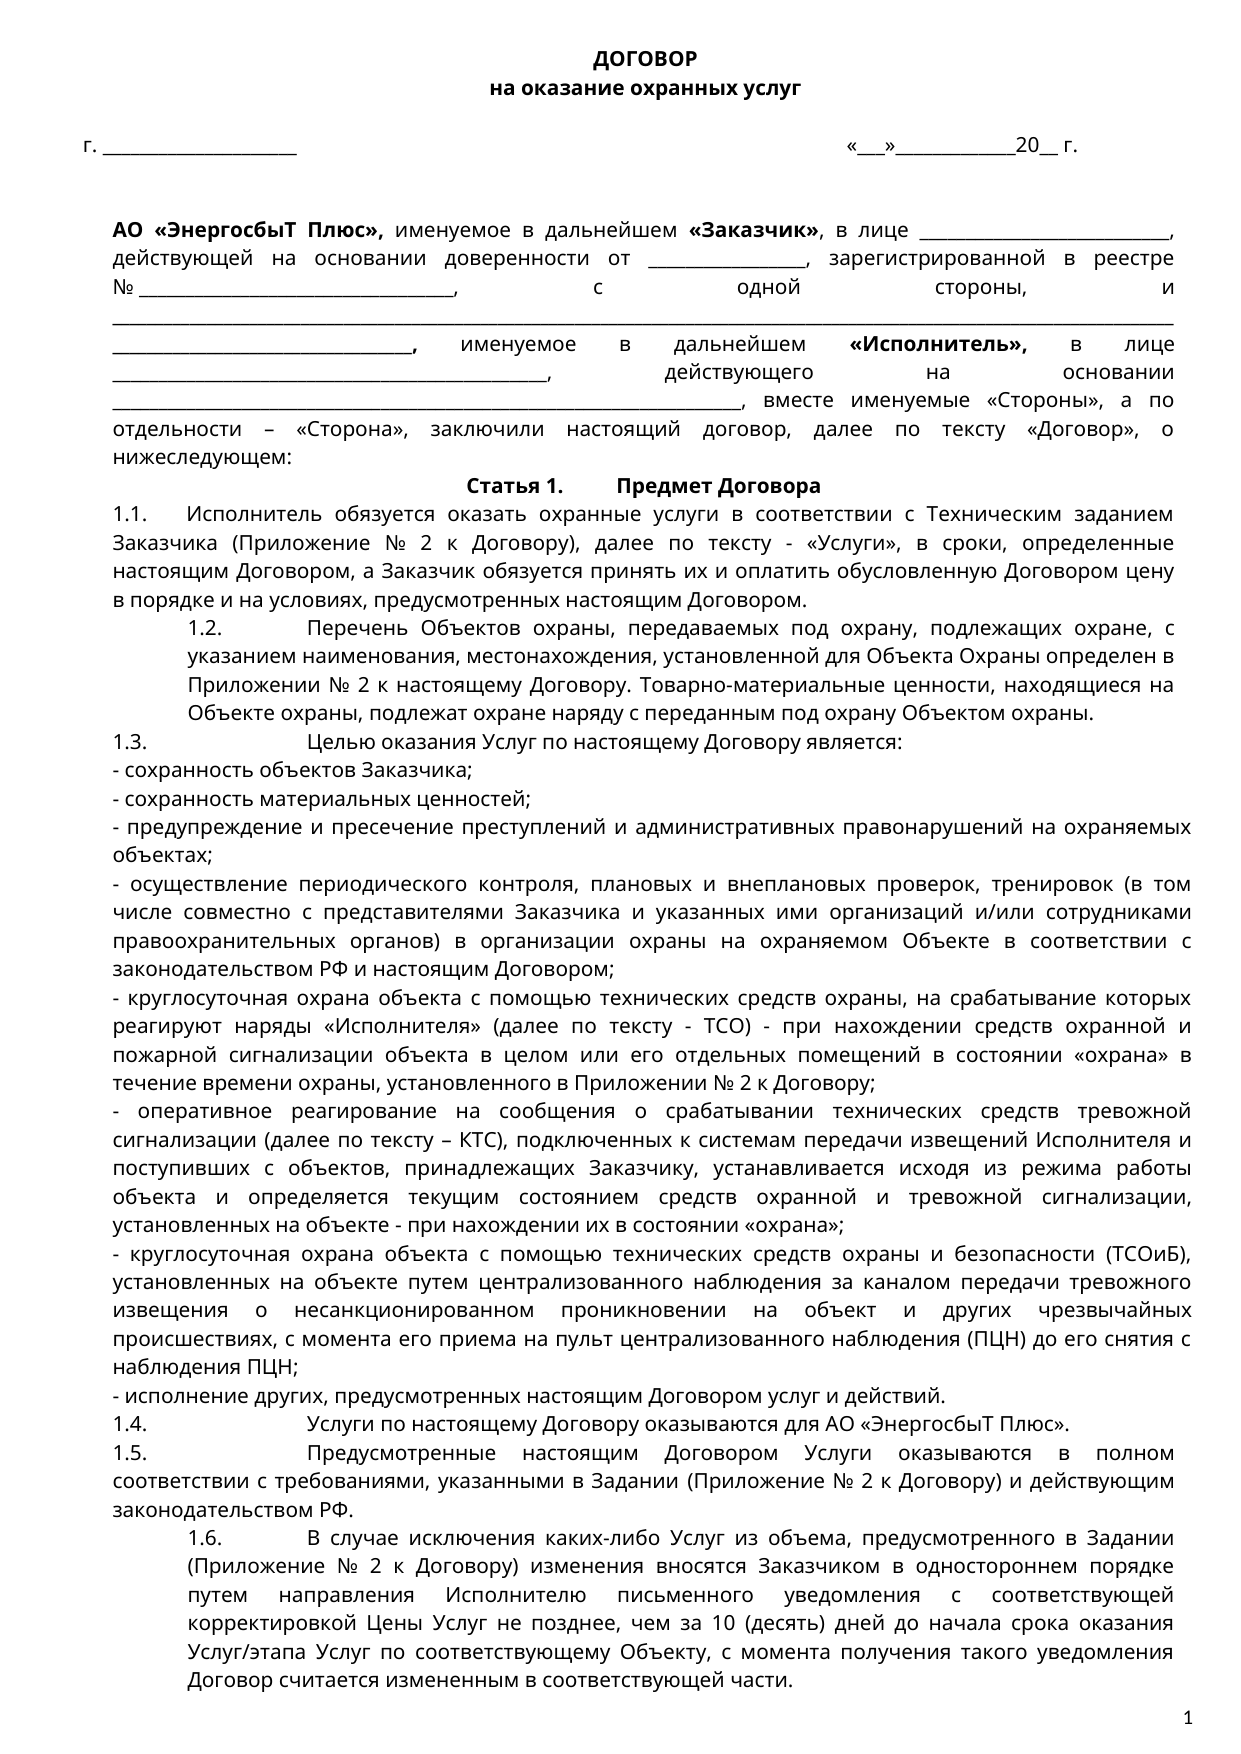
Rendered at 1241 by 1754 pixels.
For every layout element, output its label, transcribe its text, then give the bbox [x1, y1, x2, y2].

text на оказание охранных услуг [83, 73, 1208, 101]
subtitle Предмет Договора [112, 471, 1175, 499]
list - осуществление периодического контроля, плановых и внеплановых проверок, тренировок (в том числе совместно с представителями Заказчика и указанных ими организаций и/или сотрудниками правоохранительных органов) в организации охраны на охраняемом Объекте в соответствии с законодательством РФ и настоящим Договором; [112, 869, 1193, 983]
text АО «ЭнергосбыТ Плюс», именуемое в дальнейшем «Заказчик», в лице ___________________________, действующей на основании доверенности от _________________, зарегистрированной в реестре № __________________________________, с одной стороны, и _______________________________________________________________________________________________________________________________________________________________, именуемое в дальнейшем «Исполнитель», в лице _______________________________________________, действующего на основании ____________________________________________________________________, вместе именуемые «Стороны», а по отдельности – «Сторона», заключили настоящий договор, далее по тексту «Договор», о нижеследующем: [112, 215, 1175, 471]
list - круглосуточная охрана объекта с помощью технических средств охраны и безопасности (ТСОиБ), установленных на объекте путем централизованного наблюдения за каналом передачи тревожного извещения о несанкционированном проникновении на объект и других чрезвычайных происшествиях, с момента его приема на пульт централизованного наблюдения (ПЦН) до его снятия с наблюдения ПЦН; [112, 1239, 1193, 1381]
list Целью оказания Услуг по настоящему Договору является: [112, 727, 1175, 755]
list Исполнитель обязуется оказать охранные услуги в соответствии с Техническим заданием Заказчика (Приложение № 2 к Договору), далее по тексту - «Услуги», в сроки, определенные настоящим Договором, а Заказчик обязуется принять их и оплатить обусловленную Договором цену в порядке и на условиях, предусмотренных настоящим Договором. [112, 499, 1175, 613]
list - сохранность объектов Заказчика; [112, 755, 1175, 784]
list Перечень Объектов охраны, передаваемых под охрану, подлежащих охране, с указанием наименования, местонахождения, установленной для Объекта Охраны определен в Приложении № 2 к настоящему Договору. Товарно-материальные ценности, находящиеся на Объекте охраны, подлежат охране наряду с переданным под охрану Объектом охраны. [187, 613, 1175, 727]
list В случае исключения каких-либо Услуг из объема, предусмотренного в Задании (Приложение № 2 к Договору) изменения вносятся Заказчиком в одностороннем порядке путем направления Исполнителю письменного уведомления с соответствующей корректировкой Цены Услуг не позднее, чем за 10 (десять) дней до начала срока оказания Услуг/этапа Услуг по соответствующему Объекту, с момента получения такого уведомления Договор считается измененным в соответствующей части. [187, 1523, 1175, 1694]
text г. _____________________ «___»_____________20__ г. [83, 130, 1208, 158]
text - круглосуточная охрана объекта с помощью технических средств охраны, на срабатывание которых реагируют наряды «Исполнителя» (далее по тексту - ТСО) - при нахождении средств охранной и пожарной сигнализации объекта в целом или его отдельных помещений в состоянии «охрана» в течение времени охраны, установленного в Приложении № 2 к Договору; [112, 983, 1193, 1097]
list Предусмотренные настоящим Договором Услуги оказываются в полном соответствии с требованиями, указанными в Задании (Приложение № 2 к Договору) и действующим законодательством РФ. [112, 1438, 1175, 1523]
text ДОГОВОР [83, 44, 1208, 73]
list - сохранность материальных ценностей; [112, 784, 1175, 812]
list Услуги по настоящему Договору оказываются для АО «ЭнергосбыТ Плюс». [112, 1409, 1175, 1438]
text - оперативное реагирование на сообщения о срабатывании технических средств тревожной сигнализации (далее по тексту – КТС), подключенных к системам передачи извещений Исполнителя и поступивших с объектов, принадлежащих Заказчику, устанавливается исходя из режима работы объекта и определяется текущим состоянием средств охранной и тревожной сигнализации, установленных на объекте - при нахождении их в состоянии «охрана»; [112, 1097, 1193, 1239]
list - предупреждение и пресечение преступлений и административных правонарушений на охраняемых объектах; [112, 812, 1193, 869]
list - исполнение других, предусмотренных настоящим Договором услуг и действий. [112, 1381, 1193, 1409]
